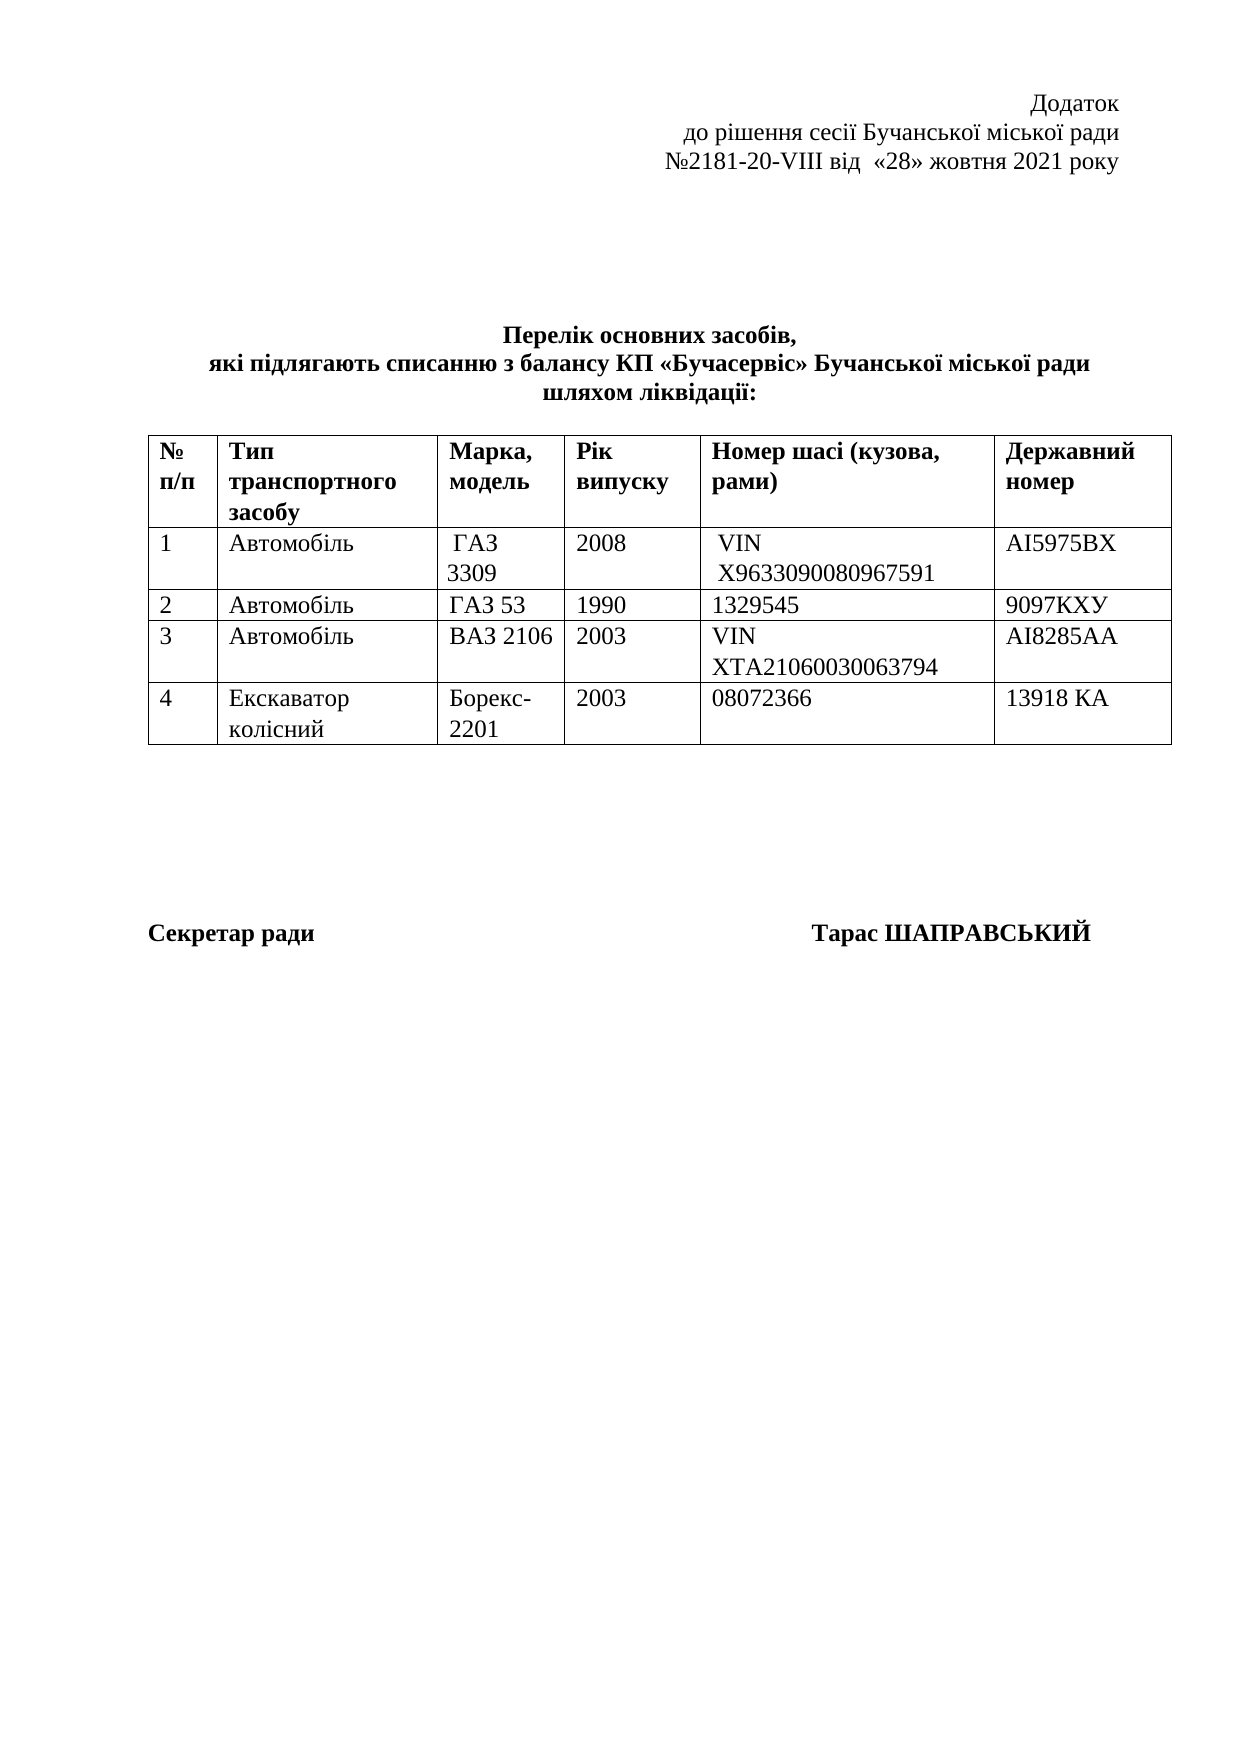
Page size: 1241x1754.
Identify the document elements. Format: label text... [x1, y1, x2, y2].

table_cell VIN ХТА21060030063794 [701, 621, 994, 682]
text Додаток [148, 88, 1152, 117]
table_cell 2003 [565, 683, 700, 744]
table_cell 2 [149, 590, 217, 620]
table_header Рік випуску [565, 436, 700, 527]
table_cell 9097КХУ [995, 590, 1171, 620]
table_cell 4 [149, 683, 217, 744]
table_header Державний номер [995, 436, 1171, 527]
table_cell Екскаватор колісний [218, 683, 437, 744]
text до рішення сесії Бучанської міської ради №2181-20-VIII від «28» жовтня 2021 року [664, 117, 1152, 175]
text Секретар ради Тарас ШАПРАВСЬКИЙ [148, 918, 1152, 947]
table_cell ГАЗ 3309 [438, 528, 564, 589]
table_header Марка, модель [438, 436, 564, 527]
table_cell 08072366 [701, 683, 994, 744]
table_cell 2003 [565, 621, 700, 682]
text Перелік основних засобів, [148, 320, 1152, 348]
table_cell ГАЗ 53 [438, 590, 564, 620]
table_cell ВАЗ 2106 [438, 621, 564, 682]
table_cell VIN X9633090080967591 [701, 528, 994, 589]
table_cell АІ8285АА [995, 621, 1171, 682]
table_cell 3 [149, 621, 217, 682]
table_cell АІ5975ВХ [995, 528, 1171, 589]
table_cell Борекс-2201 [438, 683, 564, 744]
table_header № п/п [149, 436, 217, 527]
text які підлягають списанню з балансу КП «Бучасервіс» Бучанської міської ради [148, 348, 1152, 377]
table_header Номер шасі (кузова, рами) [701, 436, 994, 527]
text шляхом ліквідації: [148, 377, 1152, 406]
table_cell 1990 [565, 590, 700, 620]
table_cell Автомобіль [218, 528, 437, 589]
table_cell 1329545 [701, 590, 994, 620]
table_cell Автомобіль [218, 621, 437, 682]
table_header Тип транспортного засобу [218, 436, 437, 527]
table_cell Автомобіль [218, 590, 437, 620]
table_cell 2008 [565, 528, 700, 589]
table_cell 1 [149, 528, 217, 589]
table_cell 13918 КА [995, 683, 1171, 744]
